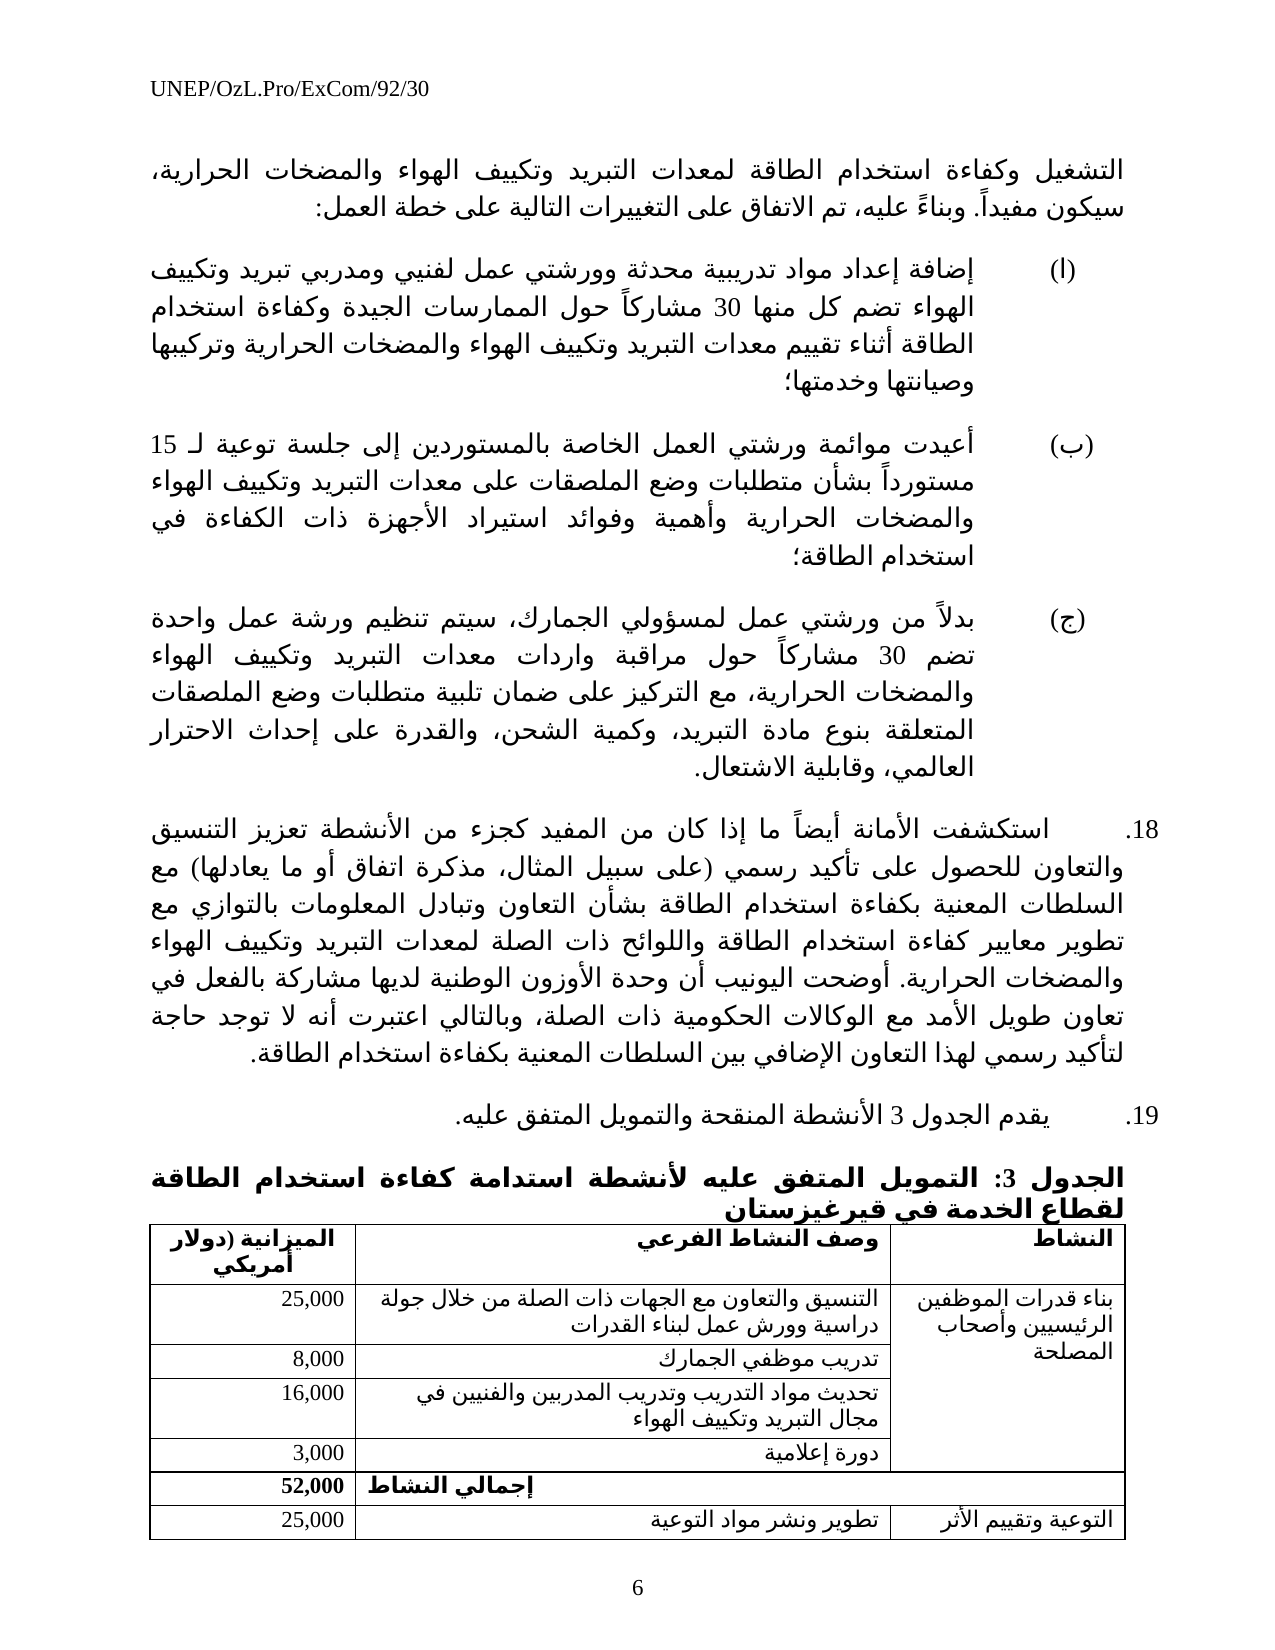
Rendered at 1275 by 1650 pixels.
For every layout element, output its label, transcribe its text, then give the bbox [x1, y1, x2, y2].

table_header وصف النشاط الفرعي [356, 1225, 890, 1284]
table_cell 52,000 [151, 1473, 355, 1505]
subtitle يقدم الجدول 3 الأنشطة المنقحة والتمويل المتفق عليه. [150, 1099, 1125, 1131]
table_cell تحديث مواد التدريب وتدريب المدربين والفنيين في مجال التبريد وتكييف الهواء [356, 1379, 890, 1438]
table_cell دورة إعلامية [356, 1439, 890, 1471]
table_cell بناء قدرات الموظفين الرئيسيين وأصحاب المصلحة [891, 1285, 1124, 1471]
table_cell 3,000 [151, 1439, 355, 1471]
text الجدول 3: التمويل المتفق عليه لأنشطة استدامة كفاءة استخدام الطاقة لقطاع الخدمة في قيرغيزستان [150, 1162, 1125, 1224]
subtitle إضافة إعداد مواد تدريبية محدثة وورشتي عمل لفنيي ومدربي تبريد وتكييف الهواء تضم كل منها 30 مشاركاً حول الممارسات الجيدة وكفاءة استخدام الطاقة أثناء تقييم معدات التبريد وتكييف الهواء والمضخات الحرارية وتركيبها وصيانتها وخدمتها؛ [150, 254, 1050, 397]
table_header الميزانية (دولار أمريكي [151, 1225, 355, 1284]
table_header النشاط [891, 1225, 1124, 1284]
table_cell إجمالي النشاط [356, 1473, 1124, 1505]
table_cell 16,000 [151, 1379, 355, 1438]
table_cell 25,000 [151, 1285, 355, 1344]
subtitle أعيدت موائمة ورشتي العمل الخاصة بالمستوردين إلى جلسة توعية لـ 15 مستورداً بشأن متطلبات وضع الملصقات على معدات التبريد وتكييف الهواء والمضخات الحرارية وأهمية وفوائد استيراد الأجهزة ذات الكفاءة في استخدام الطاقة؛ [150, 428, 1050, 571]
subtitle بدلاً من ورشتي عمل لمسؤولي الجمارك، سيتم تنظيم ورشة عمل واحدة تضم 30 مشاركاً حول مراقبة واردات معدات التبريد وتكييف الهواء والمضخات الحرارية، مع التركيز على ضمان تلبية متطلبات وضع الملصقات المتعلقة بنوع مادة التبريد، وكمية الشحن، والقدرة على إحداث الاحترار العالمي، وقابلية الاشتعال. [150, 602, 1050, 782]
table_cell 25,000 [151, 1506, 355, 1539]
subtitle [150, 154, 1125, 222]
table_cell 8,000 [151, 1345, 355, 1378]
table_cell تدريب موظفي الجمارك [356, 1345, 890, 1378]
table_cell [891, 1506, 1124, 1539]
table_cell التنسيق والتعاون مع الجهات ذات الصلة من خلال جولة دراسية وورش عمل لبناء القدرات [356, 1285, 890, 1344]
subtitle استكشفت الأمانة أيضاً ما إذا كان من المفيد كجزء من الأنشطة تعزيز التنسيق والتعاون للحصول على تأكيد رسمي (على سبيل المثال، مذكرة اتفاق أو ما يعادلها) مع السلطات المعنية بكفاءة استخدام الطاقة بشأن التعاون وتبادل المعلومات بالتوازي مع تطوير معايير كفاءة استخدام الطاقة واللوائح ذات الصلة لمعدات التبريد وتكييف الهواء والمضخات الحرارية. أوضحت اليونيب أن وحدة الأوزون الوطنية لديها مشاركة بالفعل في تعاون طويل الأمد مع الوكالات الحكومية ذات الصلة، وبالتالي اعتبرت أنه لا توجد حاجة لتأكيد رسمي لهذا التعاون الإضافي بين السلطات المعنية بكفاءة استخدام الطاقة. [150, 813, 1125, 1068]
table_cell تطوير ونشر مواد التوعية [356, 1506, 890, 1539]
